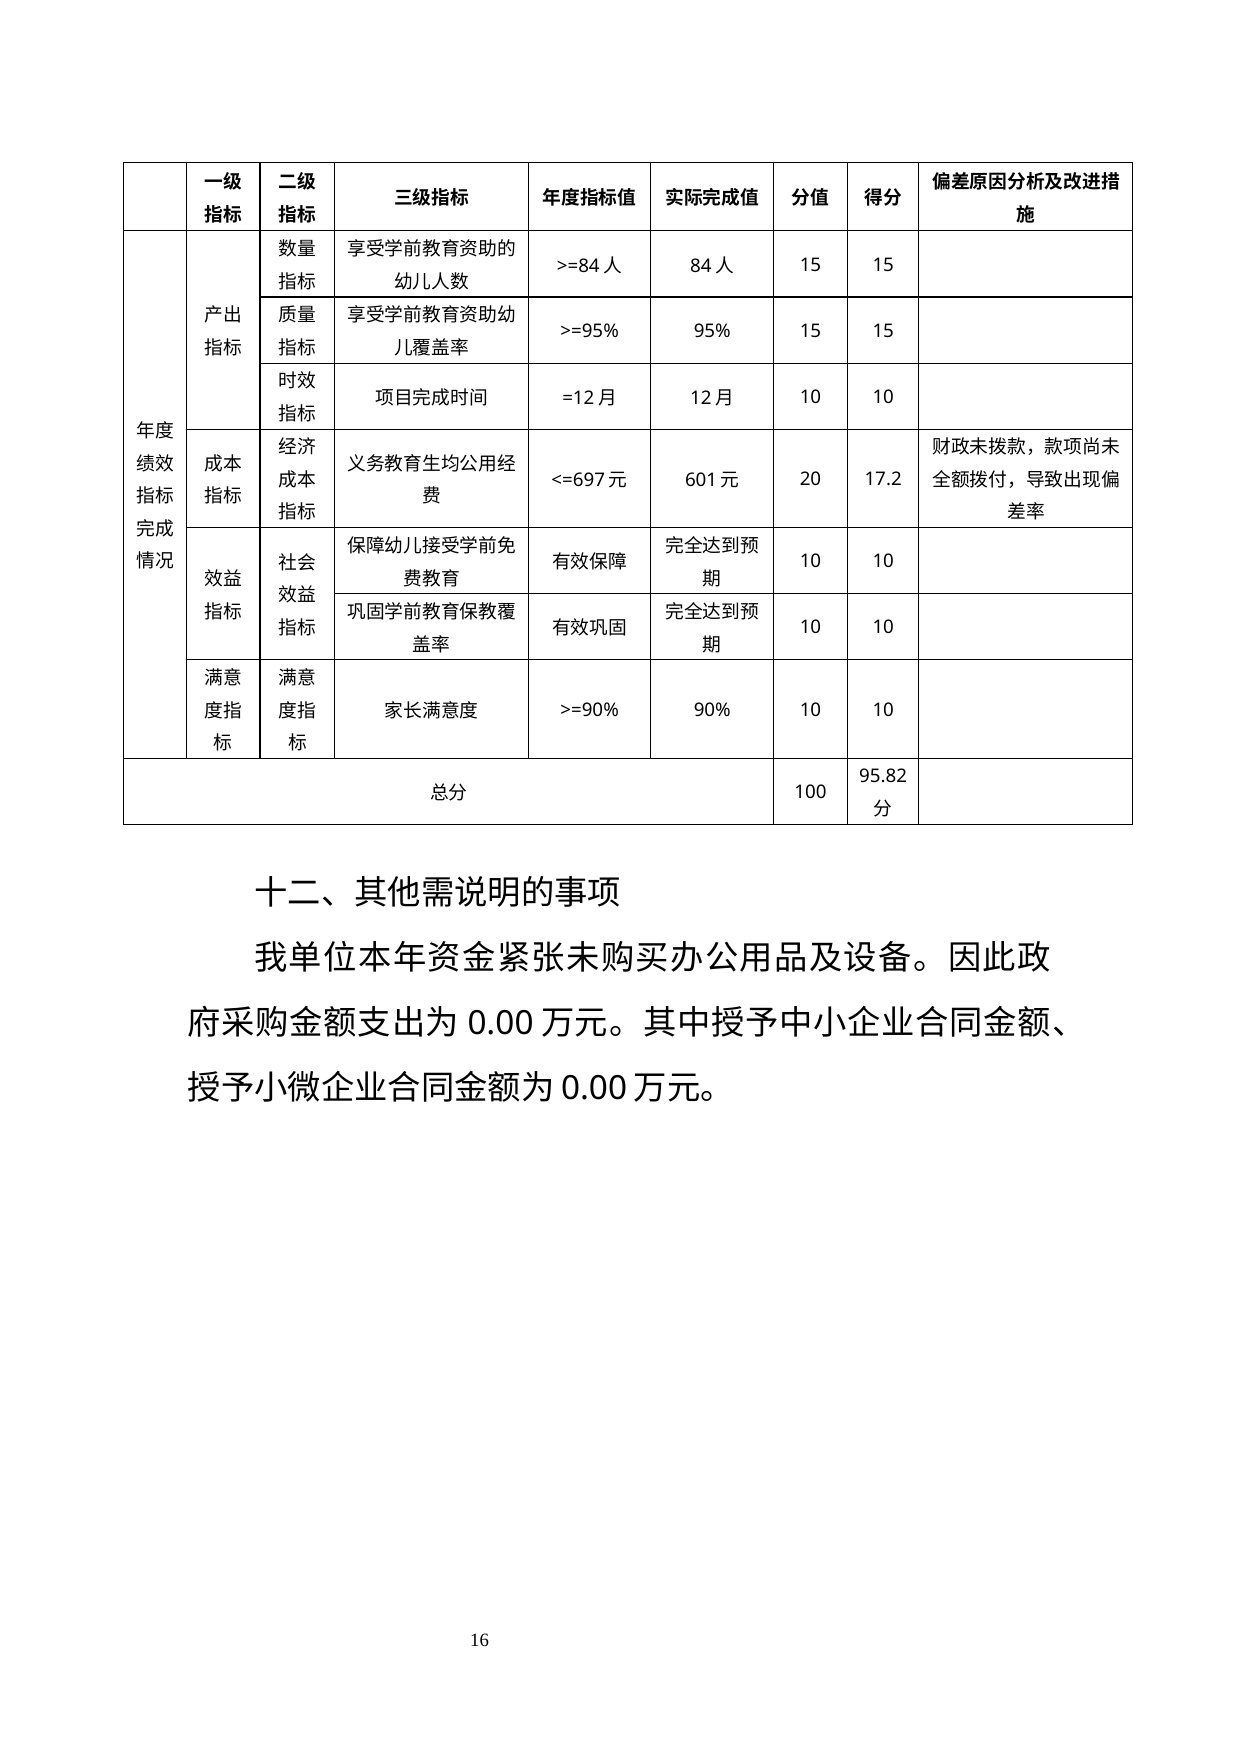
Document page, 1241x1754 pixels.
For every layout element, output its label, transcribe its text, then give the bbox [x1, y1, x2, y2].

table_cell 95% [651, 298, 773, 362]
table_cell 实际完成值 [651, 163, 773, 230]
table_cell [919, 594, 1132, 659]
table_cell 分值 [774, 163, 847, 230]
table_cell 三级指标 [335, 163, 528, 230]
table_cell 社会效益指标 [261, 528, 334, 659]
table_cell [919, 660, 1132, 758]
table_cell 财政未拨款，款项尚未全额拨付，导致出现偏差率 [919, 430, 1132, 527]
table_cell 义务教育生均公用经费 [335, 430, 528, 527]
table_cell [919, 364, 1132, 428]
table_cell [919, 759, 1132, 824]
table_cell 完全达到预期 [651, 594, 773, 659]
text 十二、其他需说明的事项 [187, 857, 1053, 922]
table_cell 95.82分 [848, 759, 918, 824]
table_cell 质量指标 [261, 298, 334, 362]
table_cell 享受学前教育资助的幼儿人数 [335, 231, 528, 296]
table_cell >=90% [529, 660, 650, 758]
table_cell 得分 [848, 163, 918, 230]
table_cell 有效保障 [529, 528, 650, 593]
table_cell [919, 231, 1132, 296]
table_cell =12月 [529, 364, 650, 428]
table_cell 产出指标 [187, 231, 259, 428]
table_cell 100 [774, 759, 847, 824]
table_cell 效益指标 [187, 528, 259, 659]
table_cell 年度指标值 [529, 163, 650, 230]
table_cell 满意度指标 [187, 660, 259, 758]
table_cell 一级指标 [187, 163, 259, 230]
table_cell 二级指标 [261, 163, 334, 230]
table_cell [919, 528, 1132, 593]
table_cell 15 [848, 231, 918, 296]
table_cell 10 [774, 364, 847, 428]
table_cell 10 [848, 594, 918, 659]
table_cell <=697元 [529, 430, 650, 527]
table_cell 15 [848, 298, 918, 362]
table_cell 17.2 [848, 430, 918, 527]
table_cell 15 [774, 231, 847, 296]
table_cell 完全达到预期 [651, 528, 773, 593]
table_cell 经济成本指标 [261, 430, 334, 527]
table_cell 15 [774, 298, 847, 362]
table_cell >=95% [529, 298, 650, 362]
table_cell 享受学前教育资助幼儿覆盖率 [335, 298, 528, 362]
table_cell 巩固学前教育保教覆盖率 [335, 594, 528, 659]
table_cell 年度绩效指标完成情况 [124, 231, 186, 758]
table_cell 10 [848, 528, 918, 593]
table_cell 90% [651, 660, 773, 758]
table_cell [919, 298, 1132, 362]
table_cell 84人 [651, 231, 773, 296]
text 我单位本年资金紧张未购买办公用品及设备。因此政府采购金额支出为0.00万元。其中授予中小企业合同金额、授予小微企业合同金额为0.00万元。 [187, 922, 1053, 1117]
table_cell 有效巩固 [529, 594, 650, 659]
table_cell 10 [848, 660, 918, 758]
table_cell 总分 [124, 759, 773, 824]
table_cell 数量指标 [261, 231, 334, 296]
table_cell 满意度指标 [261, 660, 334, 758]
table_cell 10 [774, 660, 847, 758]
table_cell >=84人 [529, 231, 650, 296]
table_cell 10 [774, 594, 847, 659]
table_cell 成本指标 [187, 430, 259, 527]
table_cell 项目完成时间 [335, 364, 528, 428]
table_cell 20 [774, 430, 847, 527]
table_cell 10 [774, 528, 847, 593]
table_cell 家长满意度 [335, 660, 528, 758]
table_cell 时效指标 [261, 364, 334, 428]
table_cell 10 [848, 364, 918, 428]
table_cell 偏差原因分析及改进措施 [919, 163, 1132, 230]
table_cell [124, 163, 186, 230]
table_cell 保障幼儿接受学前免费教育 [335, 528, 528, 593]
table_cell 601元 [651, 430, 773, 527]
table_cell 12月 [651, 364, 773, 428]
